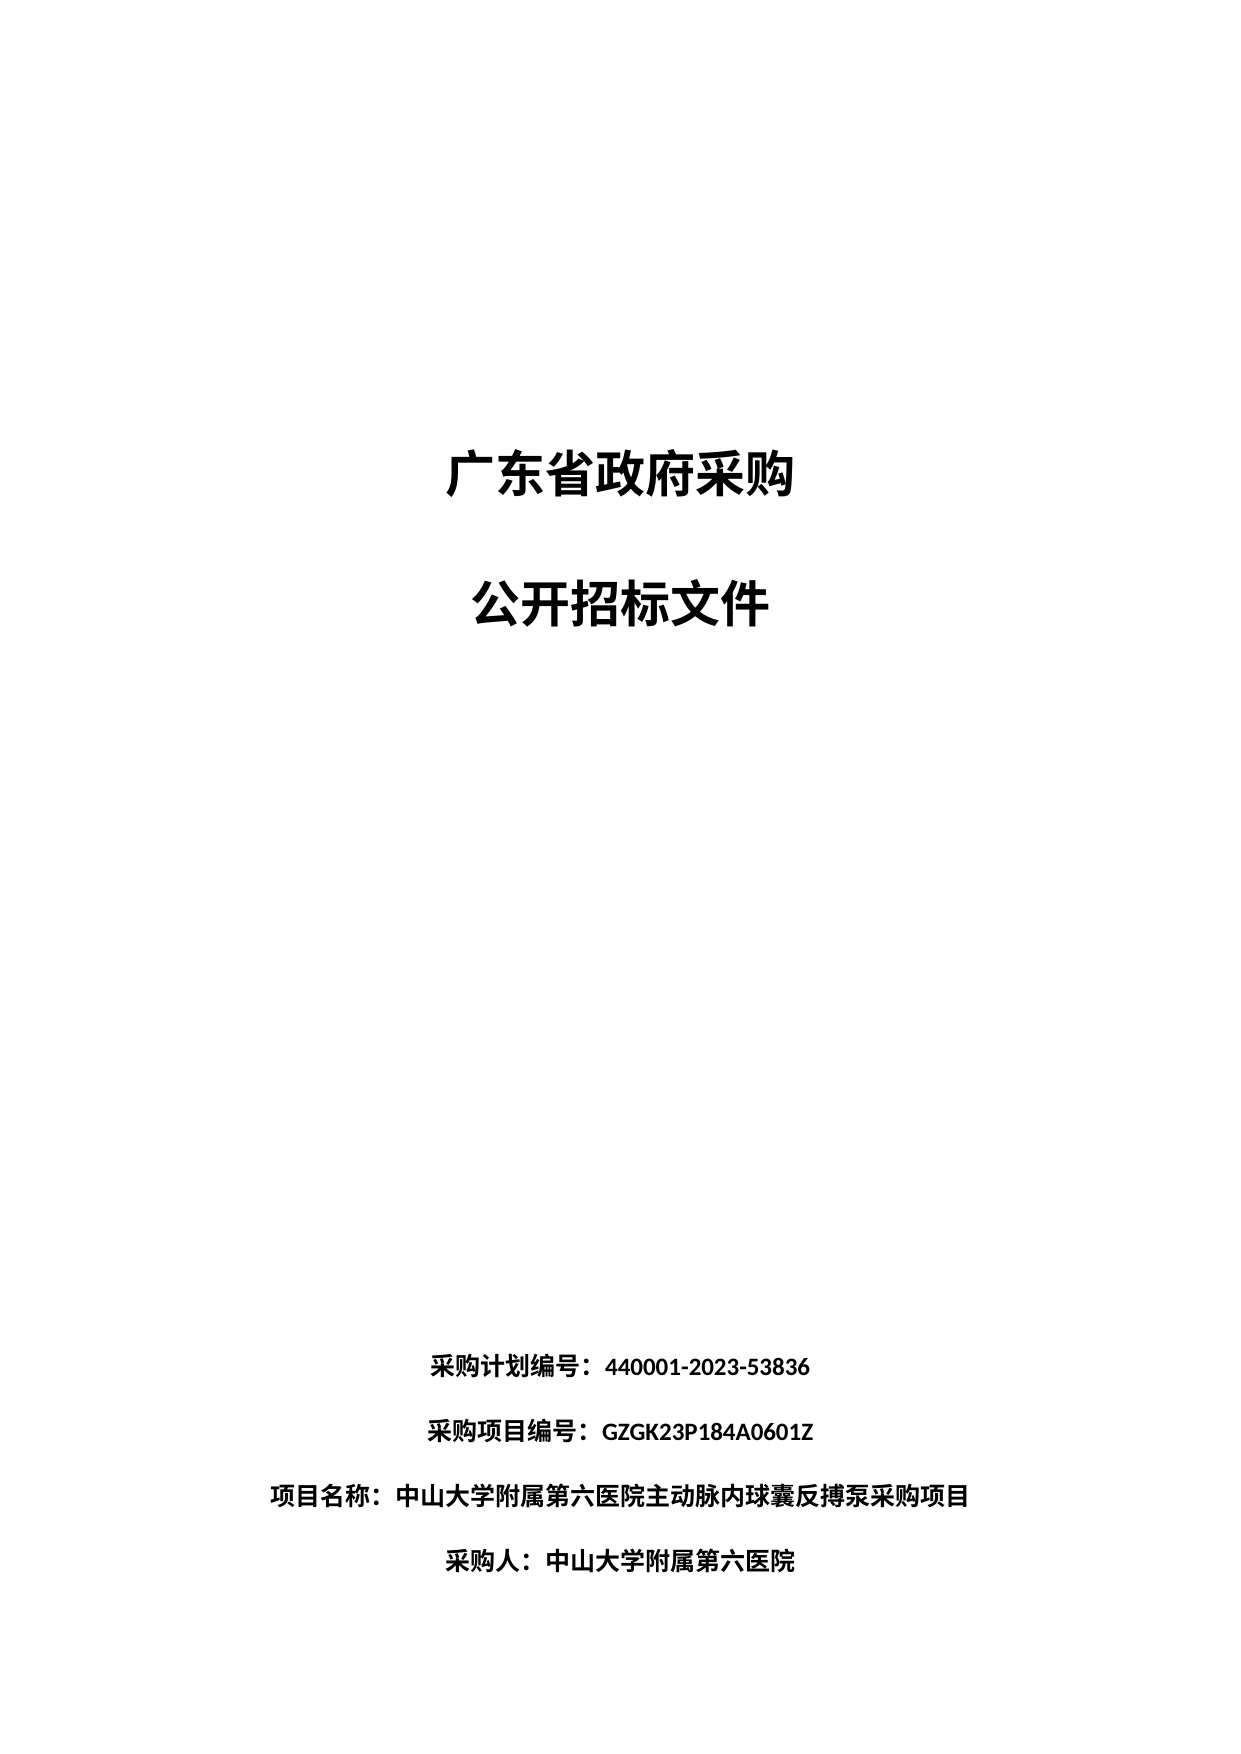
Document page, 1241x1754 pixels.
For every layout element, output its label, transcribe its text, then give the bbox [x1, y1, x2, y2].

text 采购计划编号：440001-2023-53836 [187, 1332, 1053, 1397]
text 采购人：中山大学附属第六医院 [187, 1527, 1053, 1592]
text 采购项目编号：GZGK23P184A0601Z [187, 1397, 1053, 1462]
text 公开招标文件 [187, 552, 1053, 1332]
text 广东省政府采购 [187, 422, 1053, 519]
text 项目名称：中山大学附属第六医院主动脉内球囊反搏泵采购项目 [187, 1462, 1053, 1527]
